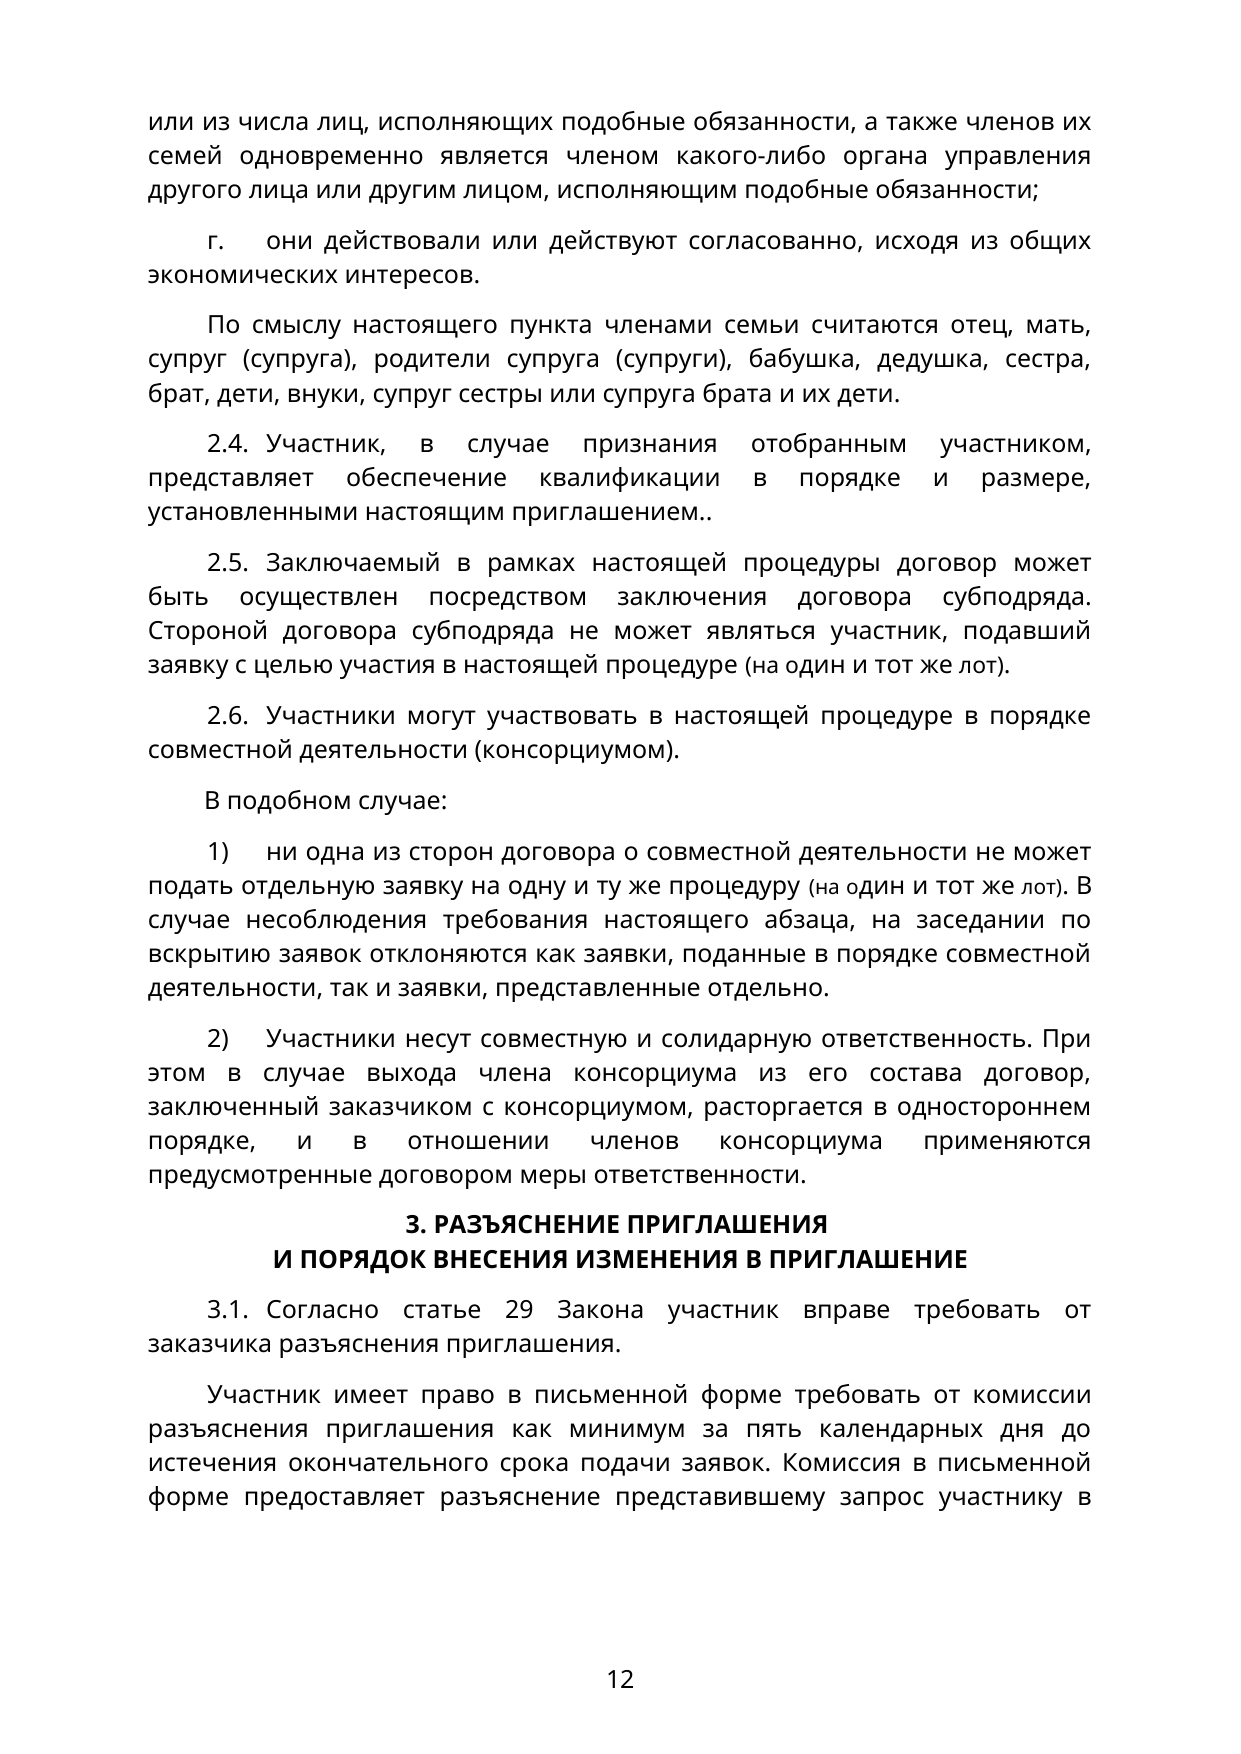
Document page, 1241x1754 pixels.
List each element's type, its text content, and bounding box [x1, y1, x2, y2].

text г. они действовали или действуют согласованно, исходя из общих экономических интересов. [148, 222, 1092, 290]
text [148, 1377, 1092, 1513]
text 2) Участники несут совместную и солидарную ответственность. При этом в случае выхода члена консорциума из его состава договор, заключенный заказчиком с консорциумом, расторгается в одностороннем порядке, и в отношении членов консорциума применяются предусмотренные договором меры ответственности. [148, 1020, 1092, 1191]
text 2.4. Участник, в случае признания отобранным участником, представляет обеспечение квалификации в порядке и размере, установленными настоящим приглашением.. [148, 426, 1092, 528]
text 1) ни одна из сторон договора о совместной деятельности не может подать отдельную заявку на одну и ту же процедуру (на один и тот же лот). В случае несоблюдения требования настоящего абзаца, на заседании по вскрытию заявок отклоняются как заявки, поданные в порядке совместной деятельности, так и заявки, представленные отдельно. [148, 833, 1092, 1003]
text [148, 103, 1092, 206]
text В подобном случае: [148, 782, 1092, 817]
text 3.1. Согласно статье 29 Закона участник вправе требовать от заказчика разъяснения приглашения. [148, 1292, 1092, 1360]
text 3. РАЗЪЯСНЕНИЕ ПРИГЛАШЕНИЯ И ПОРЯДОК ВНЕСЕНИЯ ИЗМЕНЕНИЯ В ПРИГЛАШЕНИЕ [148, 1207, 1092, 1275]
text 2.6. Участники могут участвовать в настоящей процедуре в порядке совместной деятельности (консорциумом). [148, 698, 1092, 766]
text 2.5. Заключаемый в рамках настоящей процедуры договор может быть осуществлен посредством заключения договора субподряда. Стороной договора субподряда не может являться участник, подавший заявку с целью участия в настоящей процедуре (на один и тот же лот). [148, 545, 1092, 681]
text По смыслу настоящего пункта членами семьи считаются отец, мать, супруг (супруга), родители супруга (супруги), бабушка, дедушка, сестра, брат, дети, внуки, супруг сестры или супруга брата и их дети. [148, 307, 1092, 409]
